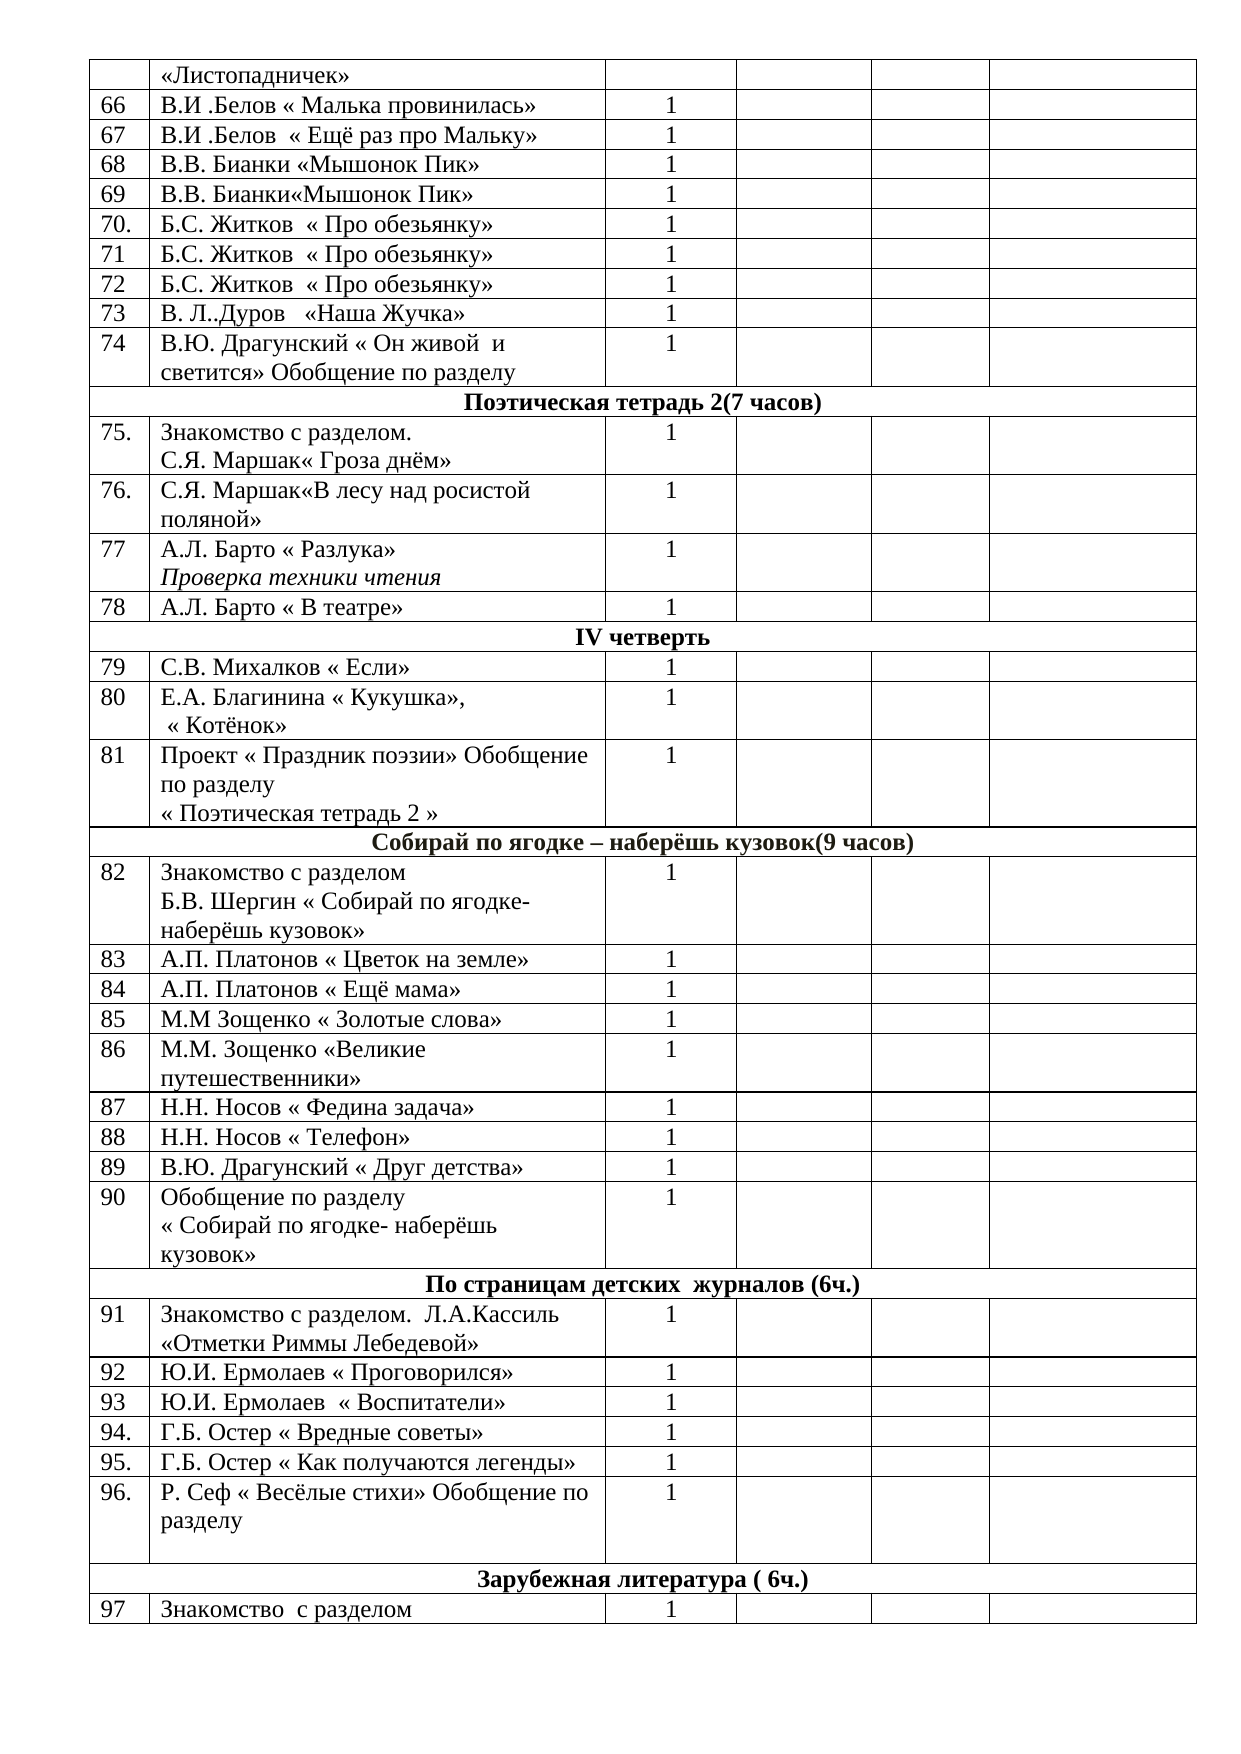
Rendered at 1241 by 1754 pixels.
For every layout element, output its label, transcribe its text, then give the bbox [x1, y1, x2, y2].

table_cell 1 [606, 1299, 736, 1356]
table_cell Ю.И. Ермолаев « Проговорился» [150, 1358, 605, 1386]
table_cell 65 [90, 60, 149, 89]
table_cell [872, 740, 989, 826]
table_cell М.М. Зощенко «Великие путешественники» [150, 1034, 605, 1091]
table_cell 1 [606, 1594, 736, 1622]
table_cell 1 [606, 974, 736, 1003]
table_cell [990, 1417, 1196, 1446]
table_cell [737, 120, 871, 148]
table_cell [990, 90, 1196, 119]
table_cell Собирай по ягодке – наберёшь кузовок(9 часов) [90, 828, 1196, 856]
table_cell 71 [90, 239, 149, 268]
table_cell [872, 652, 989, 681]
table_cell [872, 269, 989, 297]
table_cell 90 [90, 1182, 149, 1268]
table_cell 69 [90, 179, 149, 208]
table_cell А.П. Платонов « Ещё мама» [150, 974, 605, 1003]
table_cell [990, 740, 1196, 826]
table_cell 1 [606, 90, 736, 119]
table_cell 77 [90, 534, 149, 591]
table_cell 1 [606, 1358, 736, 1386]
table_cell [990, 1004, 1196, 1033]
table_cell 78 [90, 592, 149, 621]
table_cell [990, 179, 1196, 208]
table_cell [872, 1182, 989, 1268]
table_cell 96. [90, 1477, 149, 1563]
table_cell [990, 1594, 1196, 1622]
table_cell [737, 150, 871, 178]
table_cell 1 [606, 328, 736, 386]
table_cell [737, 652, 871, 681]
table_cell [737, 239, 871, 268]
table_cell 83 [90, 945, 149, 973]
table_cell 1 [606, 682, 736, 739]
table_cell В.В. Бианки«Мышонок Пик» [150, 179, 605, 208]
table_cell 1 [606, 1004, 736, 1033]
table_cell [737, 179, 871, 208]
table_cell [990, 652, 1196, 681]
table_cell [737, 857, 871, 943]
table_cell 1 [606, 1182, 736, 1268]
table_cell 97 [90, 1594, 149, 1622]
table_cell [737, 1594, 871, 1622]
table_cell 87 [90, 1093, 149, 1121]
table_cell [990, 60, 1196, 89]
table_cell [990, 1182, 1196, 1268]
table_cell Знакомство с разделом Б.В. Шергин « Собирай по ягодке- наберёшь кузовок» [150, 857, 605, 943]
table_cell [872, 475, 989, 533]
table_cell [990, 1387, 1196, 1416]
table_cell С.Я. Маршак«В лесу над росистой поляной» [150, 475, 605, 533]
table_cell 66 [90, 90, 149, 119]
table_cell [990, 1477, 1196, 1563]
table_cell 67 [90, 120, 149, 148]
table_cell В.В. Бианки «Мышонок Пик» [150, 150, 605, 178]
table_cell М.М Зощенко « Золотые слова» [150, 1004, 605, 1033]
table_cell 80 [90, 682, 149, 739]
table_cell 1 [606, 652, 736, 681]
table_cell [737, 60, 871, 89]
table_cell Б.С. Житков « Про обезьянку» [150, 239, 605, 268]
table_cell [990, 1299, 1196, 1356]
table_cell 1 [606, 1152, 736, 1181]
table_cell [872, 179, 989, 208]
table_cell 1 [606, 857, 736, 943]
table_cell 1 [606, 945, 736, 973]
table_cell 73 [90, 299, 149, 327]
table_cell [872, 209, 989, 238]
table_cell [990, 682, 1196, 739]
table_cell 72 [90, 269, 149, 297]
table_cell [872, 1358, 989, 1386]
table_cell 88 [90, 1122, 149, 1151]
table_cell [990, 328, 1196, 386]
table_cell [737, 740, 871, 826]
table_cell [737, 945, 871, 973]
table_cell 76. [90, 475, 149, 533]
table_cell [737, 1447, 871, 1476]
table_cell [737, 974, 871, 1003]
table_cell 1 [606, 209, 736, 238]
table_cell 74 [90, 328, 149, 386]
table_cell [737, 299, 871, 327]
table_cell Поэтическая тетрадь 2(7 часов) [90, 387, 1196, 416]
table_cell [990, 592, 1196, 621]
table_cell В.Ю. Драгунский « Друг детства» [150, 1152, 605, 1181]
table_cell 79 [90, 652, 149, 681]
table_cell А.П. Платонов « Цветок на земле» [150, 945, 605, 973]
table_cell Ю.И. Ермолаев « Воспитатели» [150, 1387, 605, 1416]
table_cell Г.Б. Остер « Вредные советы» [150, 1417, 605, 1446]
table_cell IV четверть [90, 622, 1196, 651]
table_cell 1 [606, 592, 736, 621]
table_cell [872, 592, 989, 621]
table_cell Н.Н. Носов « Телефон» [150, 1122, 605, 1151]
table_cell А.Л. Барто « В театре» [150, 592, 605, 621]
table_cell [990, 417, 1196, 474]
table_cell [990, 1152, 1196, 1181]
table_cell 1 [606, 239, 736, 268]
table_cell [990, 945, 1196, 973]
table_cell [872, 974, 989, 1003]
table_cell 92 [90, 1358, 149, 1386]
table_cell [872, 239, 989, 268]
table_cell [872, 1417, 989, 1446]
table_cell [872, 1122, 989, 1151]
table_cell [737, 534, 871, 591]
table_cell 1 [606, 1387, 736, 1416]
table_cell 86 [90, 1034, 149, 1091]
table_cell [872, 1477, 989, 1563]
table_cell Обобщение по разделу « Собирай по ягодке- наберёшь кузовок» [150, 1182, 605, 1268]
table_cell [737, 592, 871, 621]
table_cell [990, 857, 1196, 943]
table_cell В.И .Белов « Малька провинилась» [150, 90, 605, 119]
table_cell Знакомство с разделом. Л.А.Кассиль «Отметки Риммы Лебедевой» [150, 1299, 605, 1356]
table_cell В.Ю. Драгунский « Он живой и светится» Обобщение по разделу [150, 328, 605, 386]
table_cell [872, 945, 989, 973]
table_cell Б.С. Житков « Про обезьянку» [150, 269, 605, 297]
table_cell 85 [90, 1004, 149, 1033]
table_cell [990, 299, 1196, 327]
table_cell [737, 682, 871, 739]
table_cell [150, 60, 605, 89]
table_cell 1 [606, 740, 736, 826]
table_cell [737, 1182, 871, 1268]
table_cell [737, 417, 871, 474]
table_cell [872, 120, 989, 148]
table_cell 84 [90, 974, 149, 1003]
table_cell 68 [90, 150, 149, 178]
table_cell С.В. Михалков « Если» [150, 652, 605, 681]
table_cell [872, 1447, 989, 1476]
table_cell [990, 150, 1196, 178]
table_cell 1 [606, 179, 736, 208]
table_cell [872, 417, 989, 474]
table_cell [872, 1594, 989, 1622]
table_cell [872, 328, 989, 386]
table_cell 81 [90, 740, 149, 826]
table_cell [990, 974, 1196, 1003]
table_cell [737, 1387, 871, 1416]
table_cell Р. Сеф « Весёлые стихи» Обобщение по разделу [150, 1477, 605, 1563]
table_cell 70. [90, 209, 149, 238]
table_cell [872, 1004, 989, 1033]
table_cell [872, 1299, 989, 1356]
table_cell [990, 239, 1196, 268]
table_cell [737, 1477, 871, 1563]
table_cell [737, 1034, 871, 1091]
table_cell [990, 475, 1196, 533]
table_cell 1 [606, 1122, 736, 1151]
table_cell [990, 209, 1196, 238]
table_cell [872, 90, 989, 119]
table_cell [737, 269, 871, 297]
table_cell 89 [90, 1152, 149, 1181]
table_cell 1 [606, 299, 736, 327]
table_cell 1 [606, 1417, 736, 1446]
table_cell 1 [606, 1034, 736, 1091]
table_cell 93 [90, 1387, 149, 1416]
table_cell [737, 1122, 871, 1151]
table_cell 1 [606, 475, 736, 533]
table_cell [737, 1004, 871, 1033]
table_cell [872, 857, 989, 943]
table_cell [872, 1093, 989, 1121]
table_cell Знакомство с разделом. С.Я. Маршак« Гроза днём» [150, 417, 605, 474]
table_cell Б.С. Житков « Про обезьянку» [150, 209, 605, 238]
table_cell [737, 1299, 871, 1356]
table_cell [872, 1152, 989, 1181]
table_cell 91 [90, 1299, 149, 1356]
table_cell [990, 1093, 1196, 1121]
table_cell 1 [606, 417, 736, 474]
table_cell Н.Н. Носов « Федина задача» [150, 1093, 605, 1121]
table_cell [737, 1358, 871, 1386]
table_cell А.Л. Барто « Разлука» Проверка техники чтения [150, 534, 605, 591]
table_cell 1 [606, 534, 736, 591]
table_cell [872, 299, 989, 327]
table_cell 1 [606, 120, 736, 148]
table_cell Г.Б. Остер « Как получаются легенды» [150, 1447, 605, 1476]
table_cell [872, 534, 989, 591]
table_cell [737, 1152, 871, 1181]
table_cell [990, 120, 1196, 148]
table_cell [990, 534, 1196, 591]
table_cell [872, 1034, 989, 1091]
table_cell [990, 1358, 1196, 1386]
table_cell Проект « Праздник поэзии» Обобщение по разделу « Поэтическая тетрадь 2 » [150, 740, 605, 826]
table_cell [990, 1447, 1196, 1476]
table_cell [737, 209, 871, 238]
table_cell В. Л..Дуров «Наша Жучка» [150, 299, 605, 327]
table_cell [737, 1417, 871, 1446]
table_cell 1 [606, 269, 736, 297]
table_cell 1 [606, 1447, 736, 1476]
table_cell Е.А. Благинина « Кукушка», « Котёнок» [150, 682, 605, 739]
table_cell Зарубежная литература ( 6ч.) [90, 1564, 1196, 1593]
table_cell 1 [606, 1093, 736, 1121]
table_cell По страницам детских журналов (6ч.) [90, 1269, 1196, 1298]
table_cell [872, 150, 989, 178]
table_cell [872, 1387, 989, 1416]
table_cell [737, 90, 871, 119]
table_cell В.И .Белов « Ещё раз про Мальку» [150, 120, 605, 148]
table_cell [737, 1093, 871, 1121]
table_cell [872, 682, 989, 739]
table_cell [990, 1034, 1196, 1091]
table_cell 95. [90, 1447, 149, 1476]
table_cell 1 [606, 150, 736, 178]
table_cell [737, 475, 871, 533]
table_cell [150, 1594, 605, 1622]
table_cell 82 [90, 857, 149, 943]
table_cell 75. [90, 417, 149, 474]
table_cell [737, 328, 871, 386]
table_cell [990, 1122, 1196, 1151]
table_cell 94. [90, 1417, 149, 1446]
table_cell [990, 269, 1196, 297]
table_cell 1 [606, 1477, 736, 1563]
table_cell 1 [606, 60, 736, 89]
table_cell [872, 60, 989, 89]
